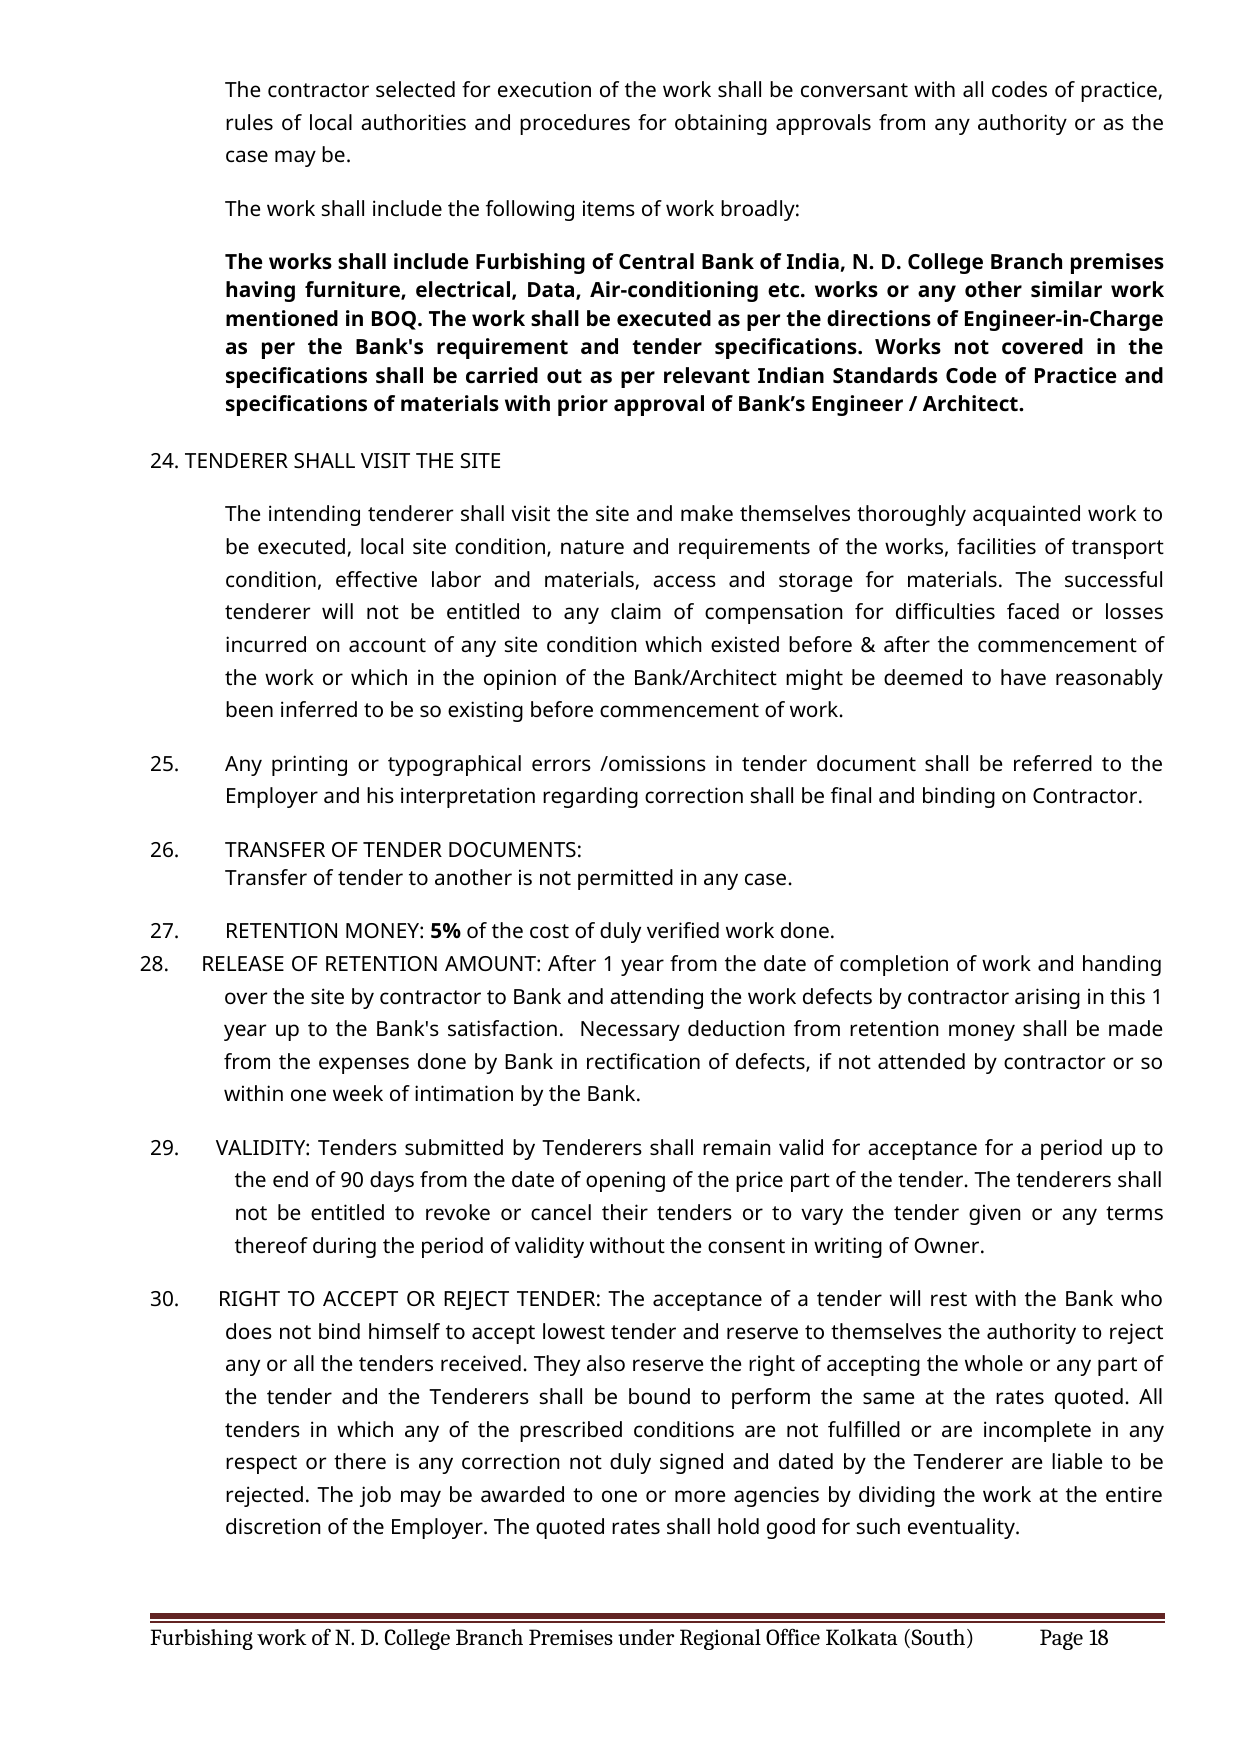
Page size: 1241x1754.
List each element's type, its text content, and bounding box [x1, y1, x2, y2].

text The intending tenderer shall visit the site and make themselves thoroughly acquainted work to be executed, local site condition, nature and requirements of the works, facilities of transport condition, effective labor and materials, access and storage for materials. The successful tenderer will not be entitled to any claim of compensation for difficulties faced or losses incurred on account of any site condition which existed before & after the commencement of the work or which in the opinion of the Bank/Architect might be deemed to have reasonably been inferred to be so existing before commencement of work. [225, 499, 1165, 724]
text The contractor selected for execution of the work shall be conversant with all codes of practice, rules of local authorities and procedures for obtaining approvals from any authority or as the case may be. [225, 75, 1165, 169]
text 26. TRANSFER OF TENDER DOCUMENTS: [150, 835, 1165, 863]
text 29. VALIDITY: Tenders submitted by Tenderers shall remain valid for acceptance for a period up to the end of 90 days from the date of opening of the price part of the tender. The tenderers shall not be entitled to revoke or cancel their tenders or to vary the tender given or any terms thereof during the period of validity without the consent in writing of Owner. [150, 1133, 1165, 1259]
text The work shall include the following items of work broadly: [150, 194, 1165, 222]
text The works shall include Furbishing of Central Bank of India, N. D. College Branch premises having furniture, electrical, Data, Air-conditioning etc. works or any other similar work mentioned in BOQ. The work shall be executed as per the directions of Engineer-in-Charge as per the Bank's requirement and tender specifications. Works not covered in the specifications shall be carried out as per relevant Indian Standards Code of Practice and specifications of materials with prior approval of Bank’s Engineer / Architect. [225, 247, 1165, 418]
text 28. RELEASE OF RETENTION AMOUNT: After 1 year from the date of completion of work and handing over the site by contractor to Bank and attending the work defects by contractor arising in this 1 year up to the Bank's satisfaction. Necessary deduction from retention money shall be made from the expenses done by Bank in rectification of defects, if not attended by contractor or so within one week of intimation by the Bank. [139, 949, 1165, 1108]
text 27. RETENTION MONEY: 5% of the cost of duly verified work done. [150, 917, 1165, 945]
text Transfer of tender to another is not permitted in any case. [225, 863, 1165, 892]
text 24. TENDERER SHALL VISIT THE SITE [150, 446, 1165, 474]
text 25. Any printing or typographical errors /omissions in tender document shall be referred to the Employer and his interpretation regarding correction shall be final and binding on Contractor. [150, 749, 1165, 810]
text 30. RIGHT TO ACCEPT OR REJECT TENDER: The acceptance of a tender will rest with the Bank who does not bind himself to accept lowest tender and reserve to themselves the authority to reject any or all the tenders received. They also reserve the right of accepting the whole or any part of the tender and the Tenderers shall be bound to perform the same at the rates quoted. All tenders in which any of the prescribed conditions are not fulfilled or are incomplete in any respect or there is any correction not duly signed and dated by the Tenderer are liable to be rejected. The job may be awarded to one or more agencies by dividing the work at the entire discretion of the Employer. The quoted rates shall hold good for such eventuality. [150, 1284, 1165, 1541]
